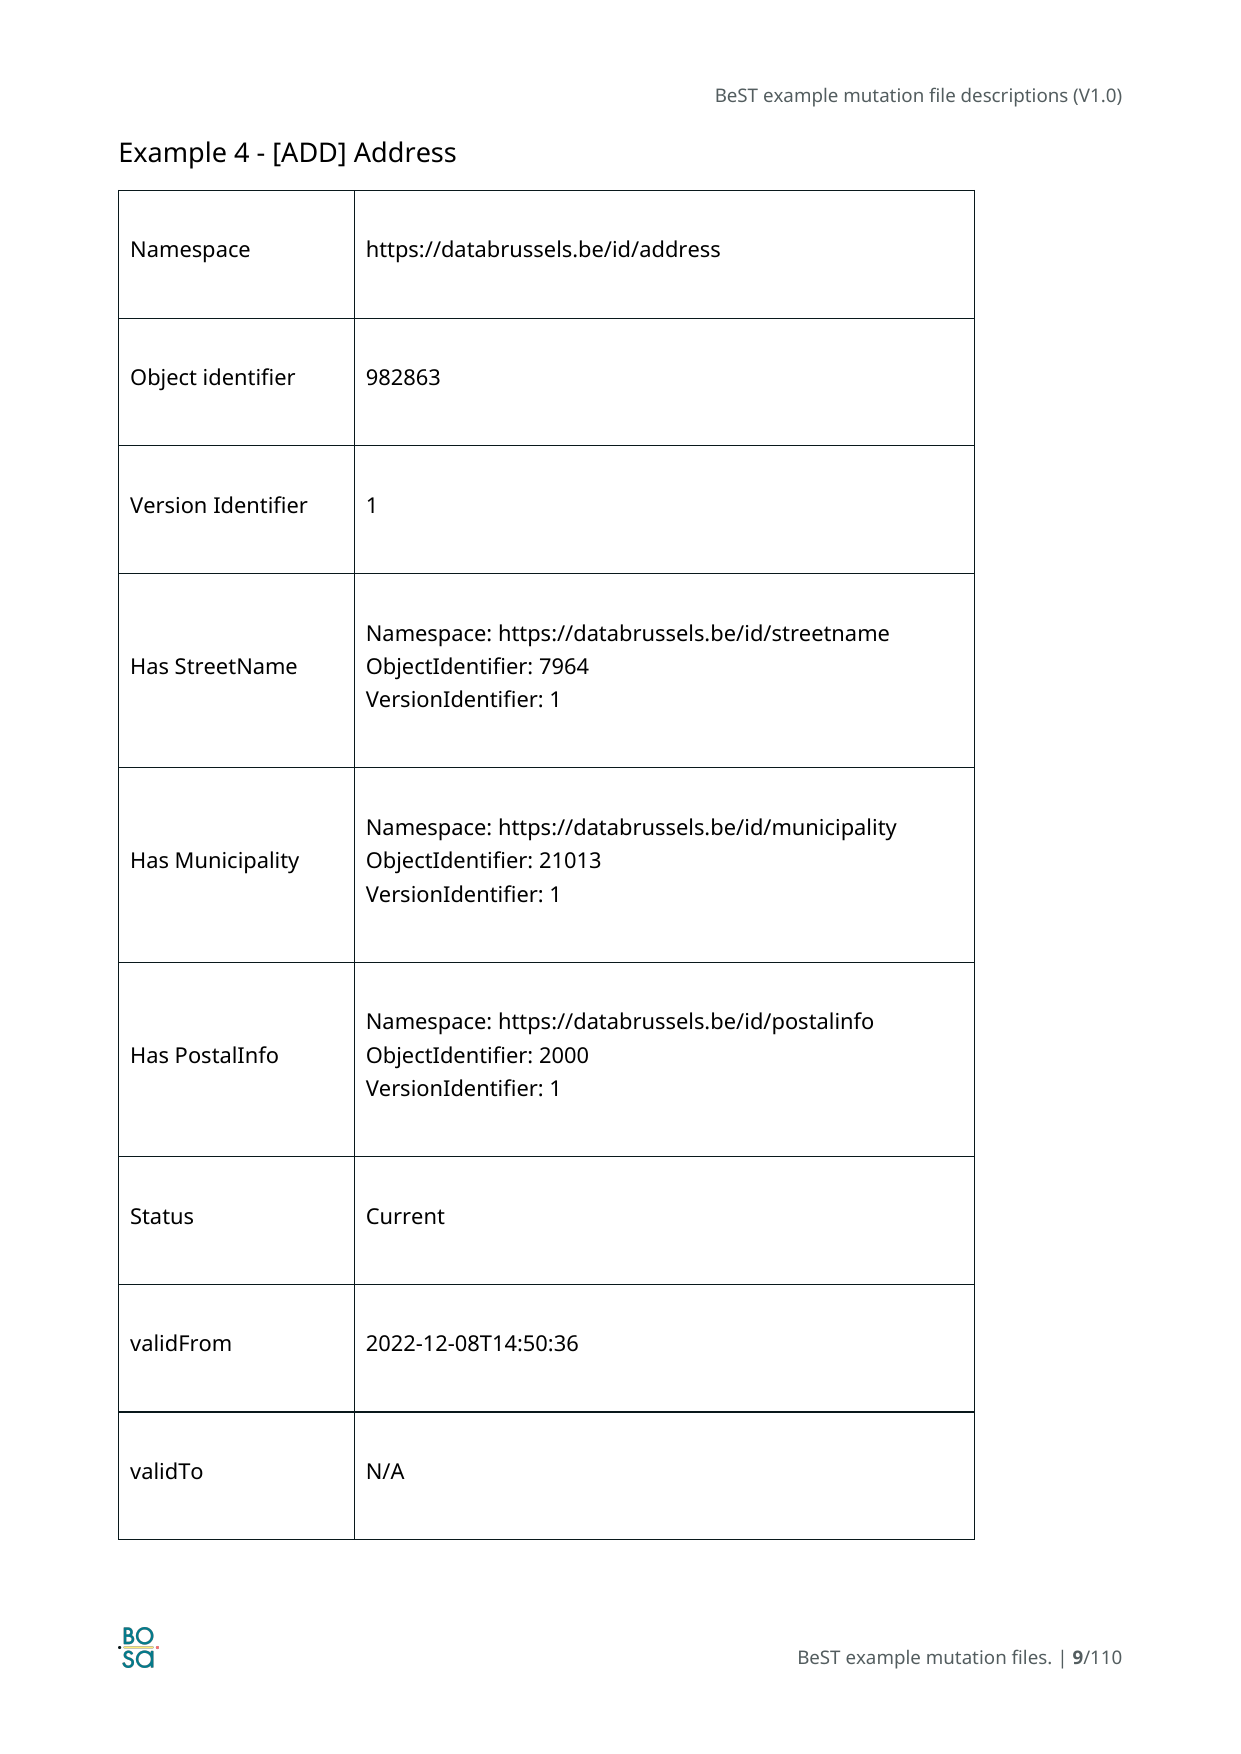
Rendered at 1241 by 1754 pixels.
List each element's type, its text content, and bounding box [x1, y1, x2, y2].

table_cell validTo [119, 1413, 354, 1539]
table_cell 1 [355, 446, 974, 573]
picture [118, 1627, 159, 1668]
table_cell Has StreetName [119, 574, 354, 767]
table_cell Namespace: https://databrussels.be/id/municipality ObjectIdentifier: 21013 VersionIdentifier: 1 [355, 768, 974, 962]
subtitle Example 4 - [ADD] Address [118, 133, 1122, 170]
table_cell Status [119, 1157, 354, 1284]
table_cell Current [355, 1157, 974, 1284]
table_cell 982863 [355, 319, 974, 445]
table_cell 2022-12-08T14:50:36 [355, 1285, 974, 1411]
table_header https://databrussels.be/id/address [355, 191, 974, 317]
table_cell Namespace: https://databrussels.be/id/streetname ObjectIdentifier: 7964 VersionIdentifier: 1 [355, 574, 974, 767]
table_cell N/A [355, 1413, 974, 1539]
table_cell Has Municipality [119, 768, 354, 962]
table_cell Has PostalInfo [119, 963, 354, 1156]
table_cell Namespace: https://databrussels.be/id/postalinfo ObjectIdentifier: 2000 VersionIdentifier: 1 [355, 963, 974, 1156]
table_cell validFrom [119, 1285, 354, 1411]
table_cell Version Identifier [119, 446, 354, 573]
table_header Namespace [119, 191, 354, 317]
table_cell Object identifier [119, 319, 354, 445]
